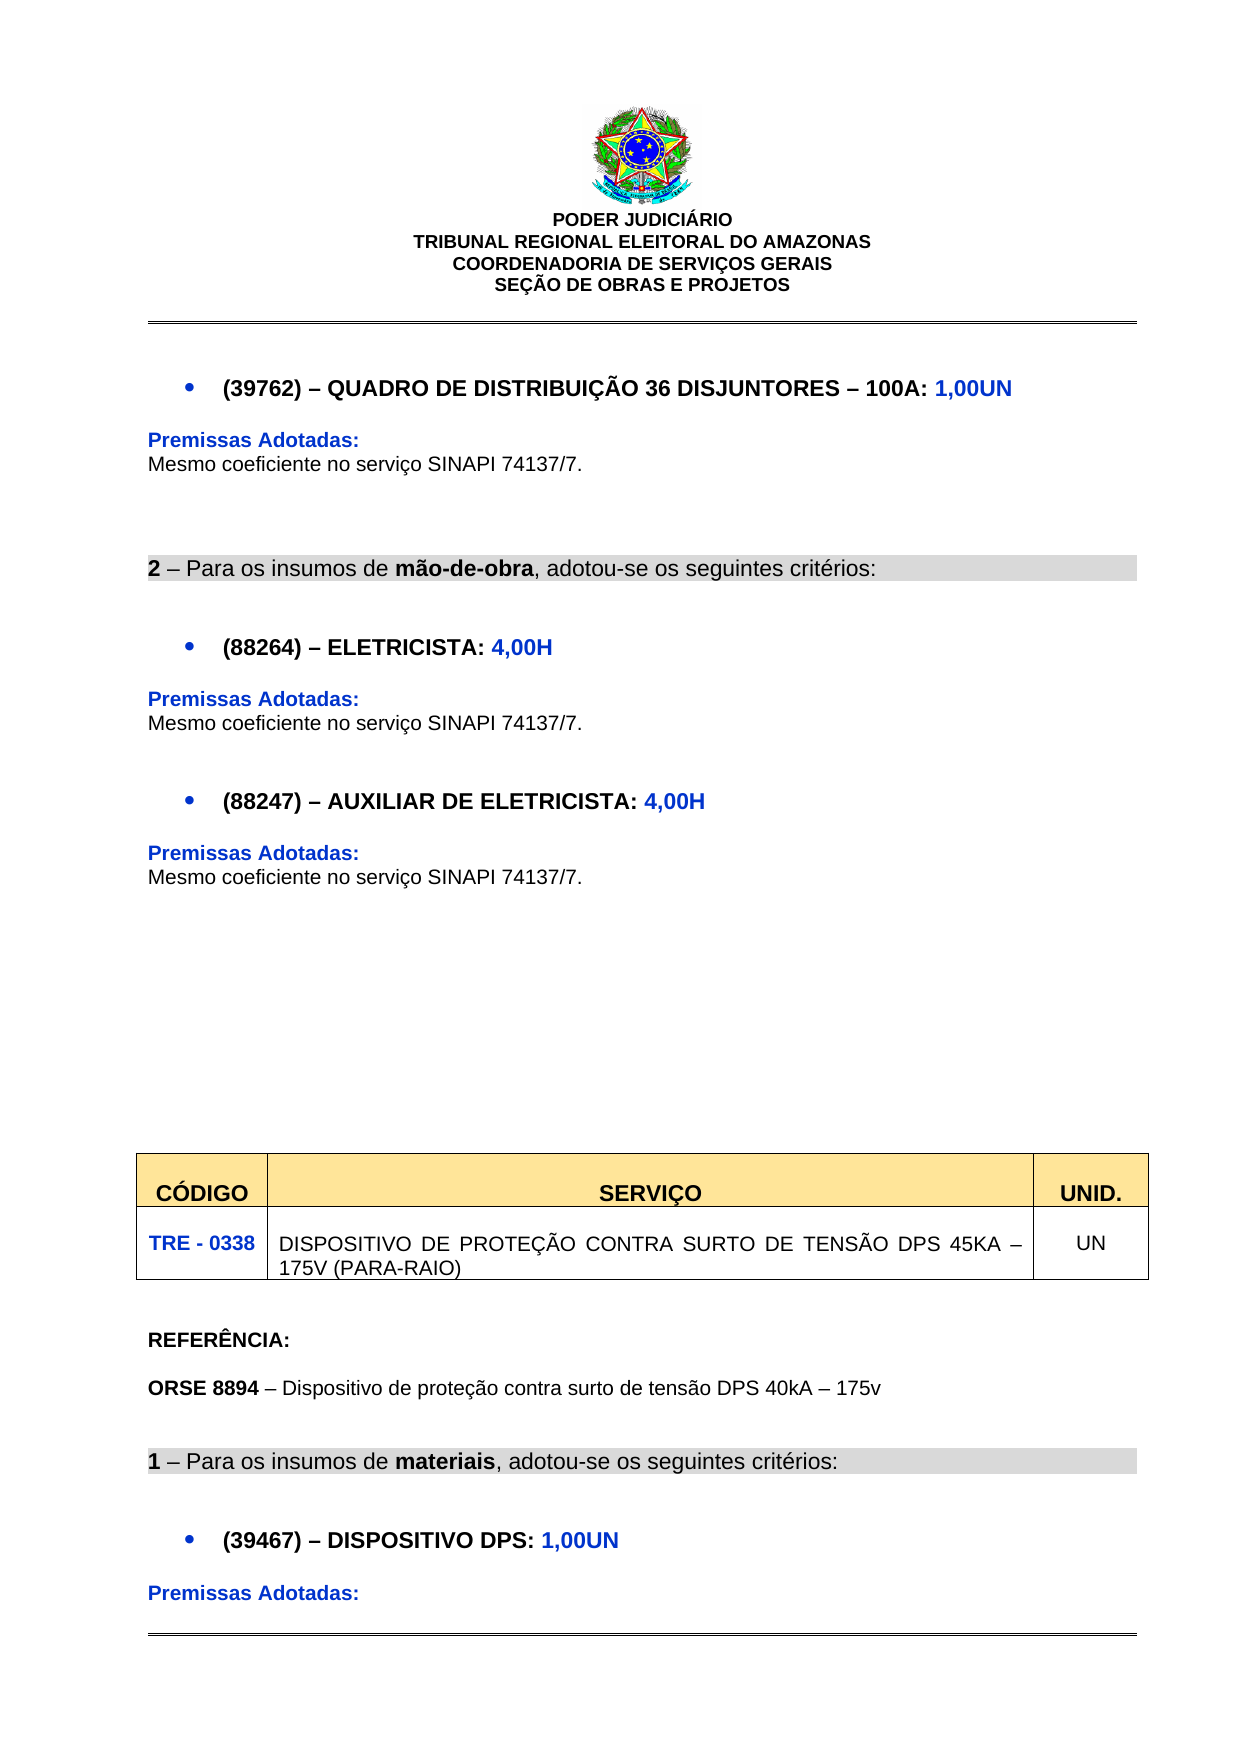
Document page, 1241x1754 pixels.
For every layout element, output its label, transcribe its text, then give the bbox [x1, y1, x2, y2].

text Premissas Adotadas: [148, 687, 1137, 711]
text REFERÊNCIA: [148, 1328, 1137, 1352]
text Premissas Adotadas: [148, 1580, 1137, 1604]
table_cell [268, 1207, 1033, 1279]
list (39467) – DISPOSITIVO DPS: 1,00UN [185, 1527, 1137, 1554]
text Mesmo coeficiente no serviço SINAPI 74137/7. [148, 452, 1137, 476]
text Premissas Adotadas: [148, 841, 1137, 865]
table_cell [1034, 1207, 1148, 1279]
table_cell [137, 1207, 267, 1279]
text 2 – Para os insumos de mão-de-obra, adotou-se os seguintes critérios: [148, 555, 1137, 581]
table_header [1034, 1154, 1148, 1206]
text Premissas Adotadas: [148, 428, 1137, 452]
text 1 – Para os insumos de materiais, adotou-se os seguintes critérios: [148, 1448, 1137, 1474]
text Mesmo coeficiente no serviço SINAPI 74137/7. [148, 865, 1137, 889]
list (39762) – QUADRO DE DISTRIBUIÇÃO 36 DISJUNTORES – 100A: 1,00UN [185, 375, 1137, 402]
list (88264) – ELETRICISTA: 4,00H [185, 634, 1137, 661]
text Mesmo coeficiente no serviço SINAPI 74137/7. [148, 711, 1137, 735]
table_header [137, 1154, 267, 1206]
text ORSE 8894 – Dispositivo de proteção contra surto de tensão DPS 40kA – 175v [148, 1376, 1137, 1400]
list (88247) – AUXILIAR DE ELETRICISTA: 4,00H [185, 788, 1137, 815]
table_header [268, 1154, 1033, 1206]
